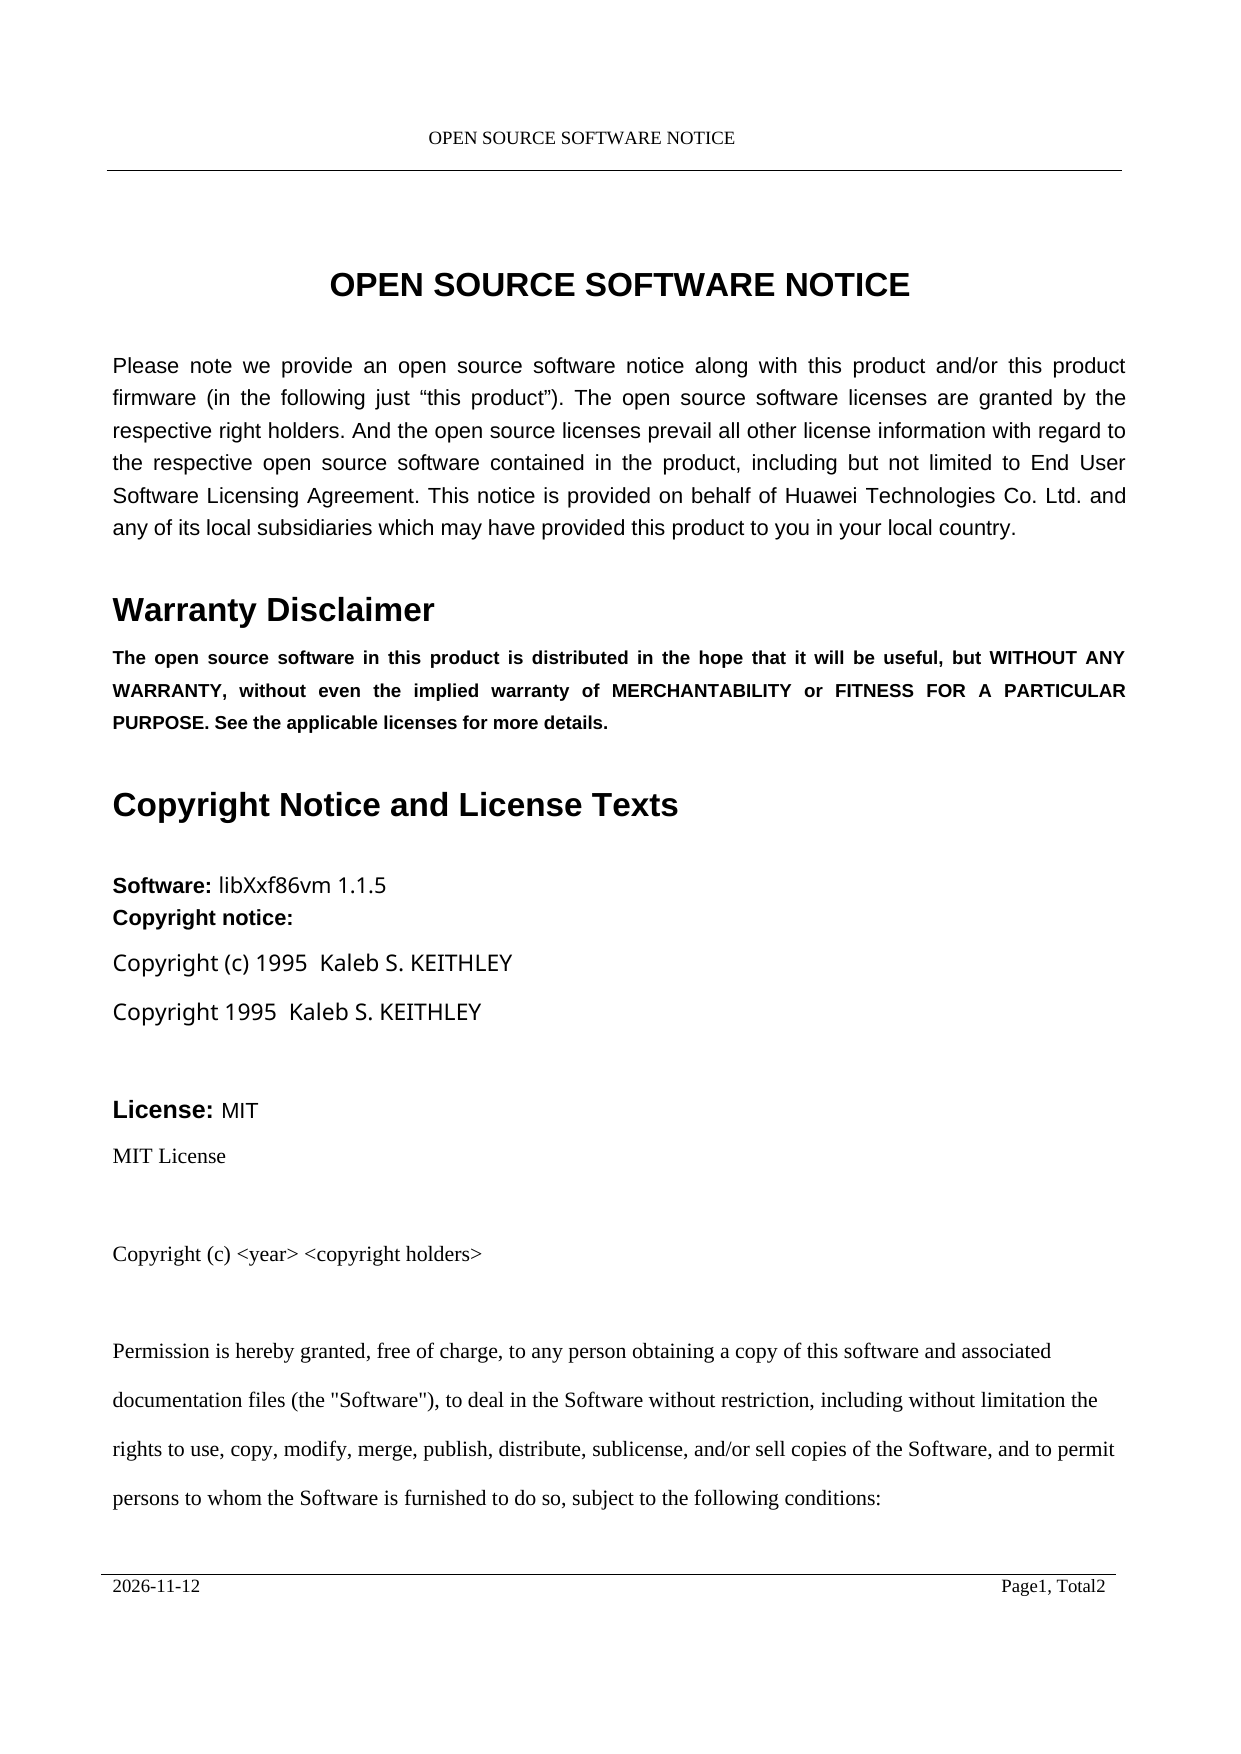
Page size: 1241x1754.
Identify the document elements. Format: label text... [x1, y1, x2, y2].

text License: MIT [112, 1093, 1128, 1125]
text Copyright notice: [112, 901, 1128, 934]
text OPEN SOURCE SOFTWARE NOTICE [112, 251, 1128, 316]
text Copyright Notice and License Texts [112, 771, 1128, 836]
text Please note we provide an open source software notice along with this product and/or this product firmware (in the following just “this product”). The open source software licenses are granted by the respective right holders. And the open source licenses prevail all other license information with regard to the respective open source software contained in the product, including but not limited to End User Software Licensing Agreement. This notice is provided on behalf of Huawei Technologies Co. Ltd. and any of its local subsidiaries which may have provided this product to you in your local country. [112, 349, 1128, 544]
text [112, 1140, 1128, 1513]
text Software: libXxf86vm 1.1.5 [112, 869, 1128, 901]
text Warranty Disclaimer [112, 576, 1128, 641]
text Copyright (c) 1995 Kaleb S. KEITHLEY Copyright 1995 Kaleb S. KEITHLEY [112, 947, 1128, 1077]
text The open source software in this product is distributed in the hope that it will be useful, but WITHOUT ANY WARRANTY, without even the implied warranty of MERCHANTABILITY or FITNESS FOR A PARTICULAR PURPOSE. See the applicable licenses for more details. [112, 641, 1128, 739]
